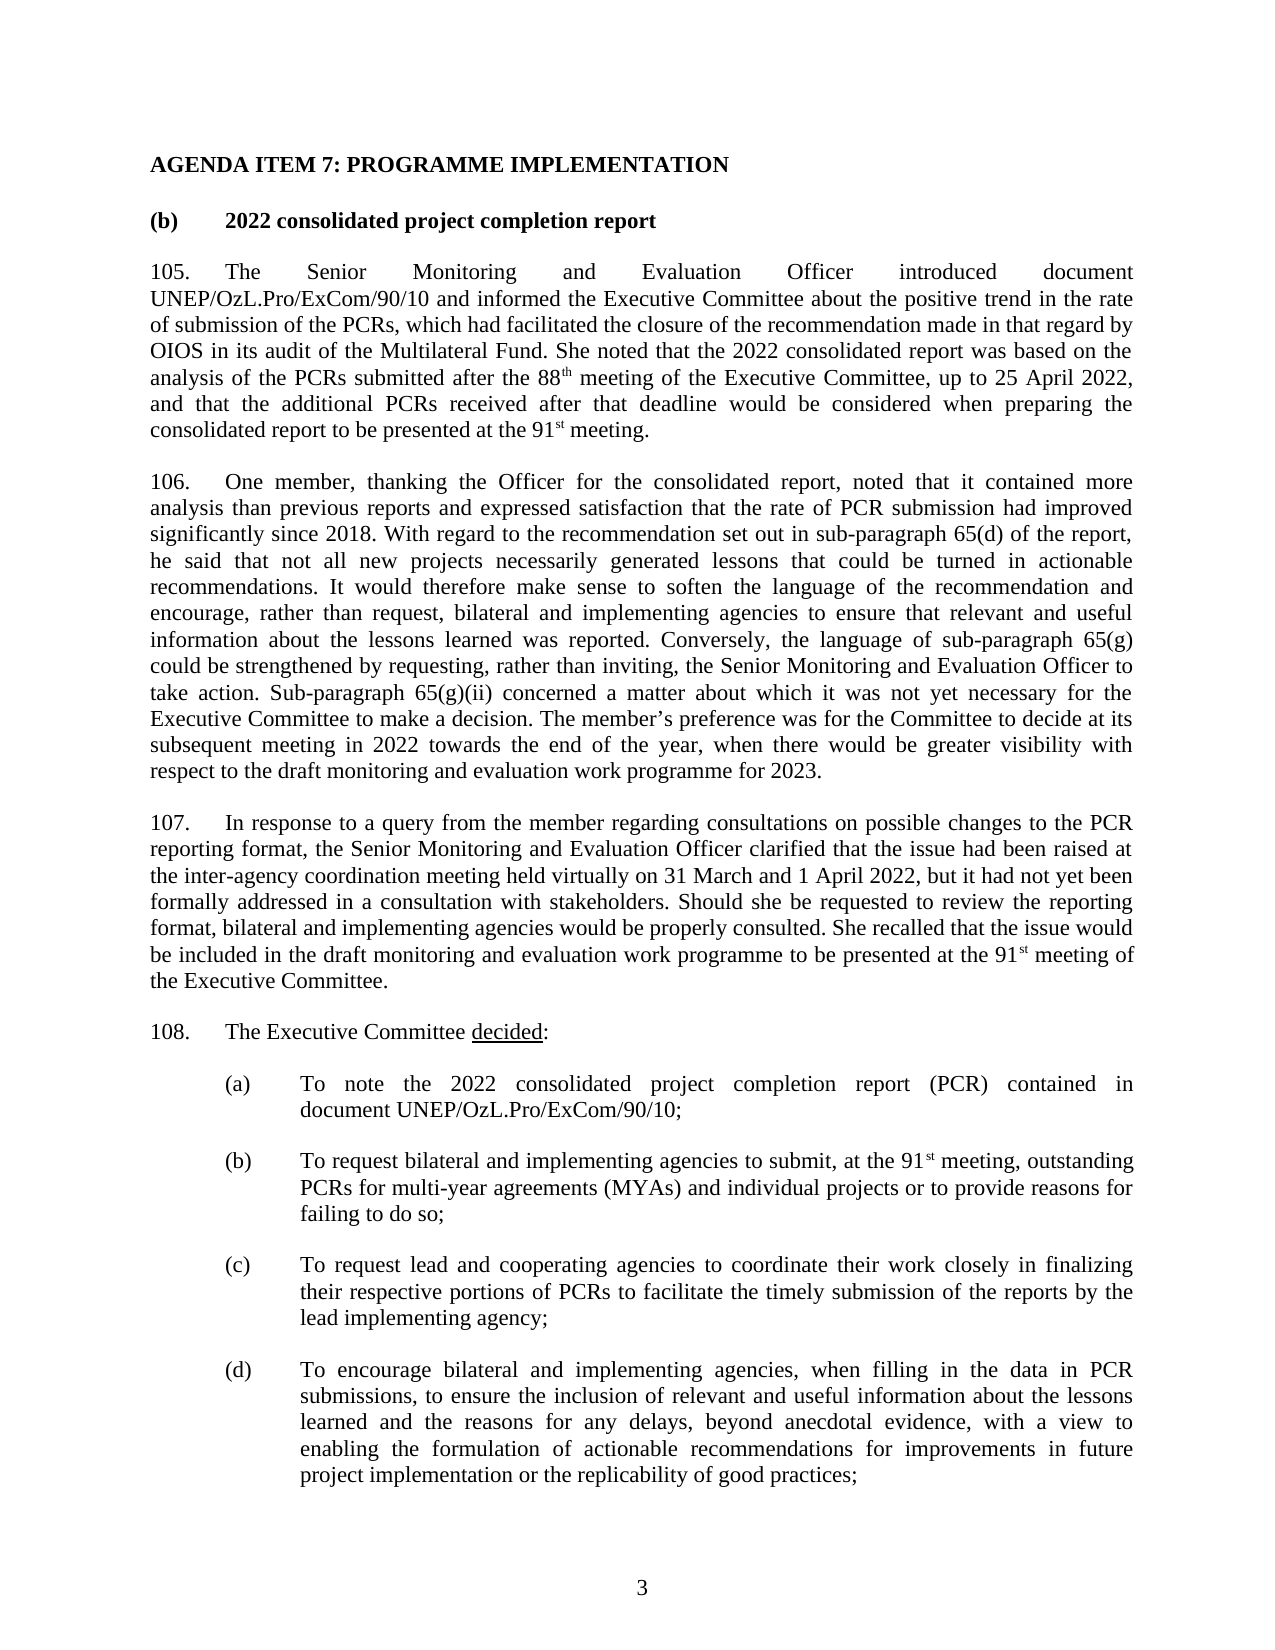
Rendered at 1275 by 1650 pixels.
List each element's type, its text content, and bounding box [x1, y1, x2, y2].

list In response to a query from the member regarding consultations on possible changes to the PCR reporting format, the Senior Monitoring and Evaluation Officer clarified that the issue had been raised at the inter-agency coordination meeting held virtually on 31 March and 1 April 2022, but it had not yet been formally addressed in a consultation with stakeholders. Should she be requested to review the reporting format, bilateral and implementing agencies would be properly consulted. She recalled that the issue would be included in the draft monitoring and evaluation work programme to be presented at the 91st meeting of the Executive Committee. [150, 809, 1134, 993]
list To encourage bilateral and implementing agencies, when filling in the data in PCR submissions, to ensure the inclusion of relevant and useful information about the lessons learned and the reasons for any delays, beyond anecdotal evidence, with a view to enabling the formulation of actionable recommendations for improvements in future project implementation or the replicability of good practices; [225, 1356, 1134, 1487]
list To request lead and cooperating agencies to coordinate their work closely in finalizing their respective portions of PCRs to facilitate the timely submission of the reports by the lead implementing agency; [225, 1252, 1134, 1331]
list 2022 consolidated project completion report [150, 207, 1134, 233]
list To request bilateral and implementing agencies to submit, at the 91st meeting, outstanding PCRs for multi-year agreements (MYAs) and individual projects or to provide reasons for failing to do so; [225, 1147, 1134, 1227]
list One member, thanking the Officer for the consolidated report, noted that it contained more analysis than previous reports and expressed satisfaction that the rate of PCR submission had improved significantly since 2018. With regard to the recommendation set out in sub-paragraph 65(d) of the report, he said that not all new projects necessarily generated lessons that could be turned in actionable recommendations. It would therefore make sense to soften the language of the recommendation and encourage, rather than request, bilateral and implementing agencies to ensure that relevant and useful information about the lessons learned was reported. Conversely, the language of sub-paragraph 65(g) could be strengthened by requesting, rather than inviting, the Senior Monitoring and Evaluation Officer to take action. Sub-paragraph 65(g)(ii) concerned a matter about which it was not yet necessary for the Executive Committee to make a decision. The member’s preference was for the Committee to decide at its subsequent meeting in 2022 towards the end of the year, when there would be greater visibility with respect to the draft monitoring and evaluation work programme for 2023. [150, 468, 1134, 784]
subtitle The Senior Monitoring and Evaluation Officer introduced document UNEP/OzL.Pro/ExCom/90/10 and informed the Executive Committee about the positive trend in the rate of submission of the PCRs, which had facilitated the closure of the recommendation made in that regard by OIOS in its audit of the Multilateral Fund. She noted that the 2022 consolidated report was based on the analysis of the PCRs submitted after the 88th meeting of the Executive Committee, up to 25 April 2022, and that the additional PCRs received after that deadline would be considered when preparing the consolidated report to be presented at the 91st meeting. [150, 258, 1134, 443]
list To note the 2022 consolidated project completion report (PCR) contained in document UNEP/OzL.Pro/ExCom/90/10; [225, 1070, 1134, 1122]
list The Executive Committee decided: [150, 1018, 1134, 1045]
text AGENDA ITEM 7: PROGRAMME IMPLEMENTATION [150, 151, 1134, 178]
